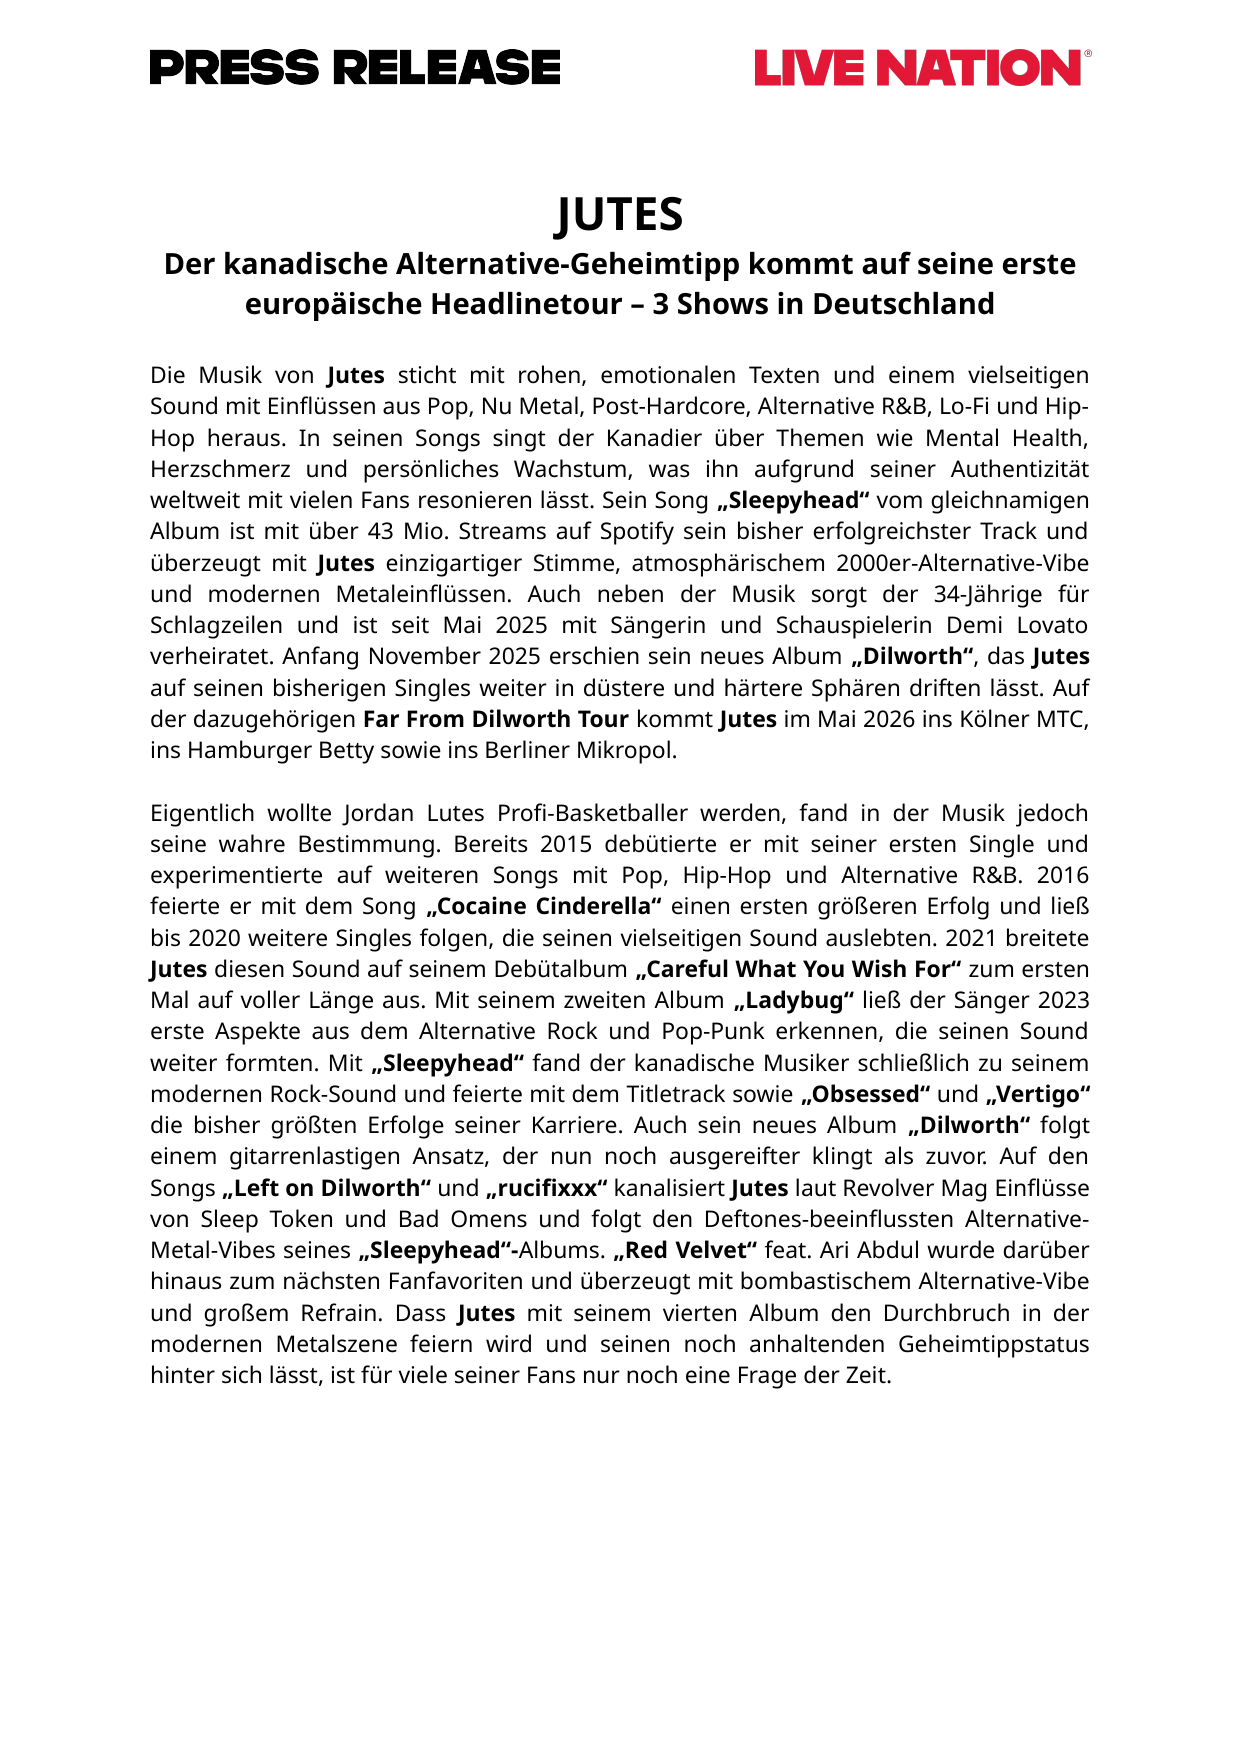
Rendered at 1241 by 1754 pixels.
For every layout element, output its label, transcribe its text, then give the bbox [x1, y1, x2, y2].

picture [150, 49, 560, 85]
picture [755, 49, 1092, 86]
text Der kanadische Alternative-Geheimtipp kommt auf seine erste europäische Headlinetour – 3 Shows in Deutschland [150, 244, 1090, 323]
title JUTES [150, 181, 1090, 244]
text Eigentlich wollte Jordan Lutes Profi-Basketballer werden, fand in der Musik jedoch seine wahre Bestimmung. Bereits 2015 debütierte er mit seiner ersten Single und experimentierte auf weiteren Songs mit Pop, Hip-Hop und Alternative R&B. 2016 feierte er mit dem Song „Cocaine Cinderella“ einen ersten größeren Erfolg und ließ bis 2020 weitere Singles folgen, die seinen vielseitigen Sound auslebten. 2021 breitete Jutes diesen Sound auf seinem Debütalbum „Careful What You Wish For“ zum ersten Mal auf voller Länge aus. Mit seinem zweiten Album „Ladybug“ ließ der Sänger 2023 erste Aspekte aus dem Alternative Rock und Pop-Punk erkennen, die seinen Sound weiter formten. Mit „Sleepyhead“ fand der kanadische Musiker schließlich zu seinem modernen Rock-Sound und feierte mit dem Titletrack sowie „Obsessed“ und „Vertigo“ die bisher größten Erfolge seiner Karriere. Auch sein neues Album „Dilworth“ folgt einem gitarrenlastigen Ansatz, der nun noch ausgereifter klingt als zuvor. Auf den Songs „Left on Dilworth“ und „rucifixxx“ kanalisiert Jutes laut Revolver Mag Einflüsse von Sleep Token und Bad Omens und folgt den Deftones-beeinflussten Alternative-Metal-Vibes seines „Sleepyhead“-Albums. „Red Velvet“ feat. Ari Abdul wurde darüber hinaus zum nächsten Fanfavoriten und überzeugt mit bombastischem Alternative-Vibe und großem Refrain. Dass Jutes mit seinem vierten Album den Durchbruch in der modernen Metalszene feiern wird und seinen noch anhaltenden Geheimtippstatus hinter sich lässt, ist für viele seiner Fans nur noch eine Frage der Zeit. [150, 796, 1090, 1390]
text Die Musik von Jutes sticht mit rohen, emotionalen Texten und einem vielseitigen Sound mit Einflüssen aus Pop, Nu Metal, Post-Hardcore, Alternative R&B, Lo-Fi und Hip-Hop heraus. In seinen Songs singt der Kanadier über Themen wie Mental Health, Herzschmerz und persönliches Wachstum, was ihn aufgrund seiner Authentizität weltweit mit vielen Fans resonieren lässt. Sein Song „Sleepyhead“ vom gleichnamigen Album ist mit über 43 Mio. Streams auf Spotify sein bisher erfolgreichster Track und überzeugt mit Jutes einzigartiger Stimme, atmosphärischem 2000er-Alternative-Vibe und modernen Metaleinflüssen. Auch neben der Musik sorgt der 34-Jährige für Schlagzeilen und ist seit Mai 2025 mit Sängerin und Schauspielerin Demi Lovato verheiratet. Anfang November 2025 erschien sein neues Album „Dilworth“, das Jutes auf seinen bisherigen Singles weiter in düstere und härtere Sphären driften lässt. Auf der dazugehörigen Far From Dilworth Tour kommt Jutes im Mai 2026 ins Kölner MTC, ins Hamburger Betty sowie ins Berliner Mikropol. [150, 359, 1090, 765]
